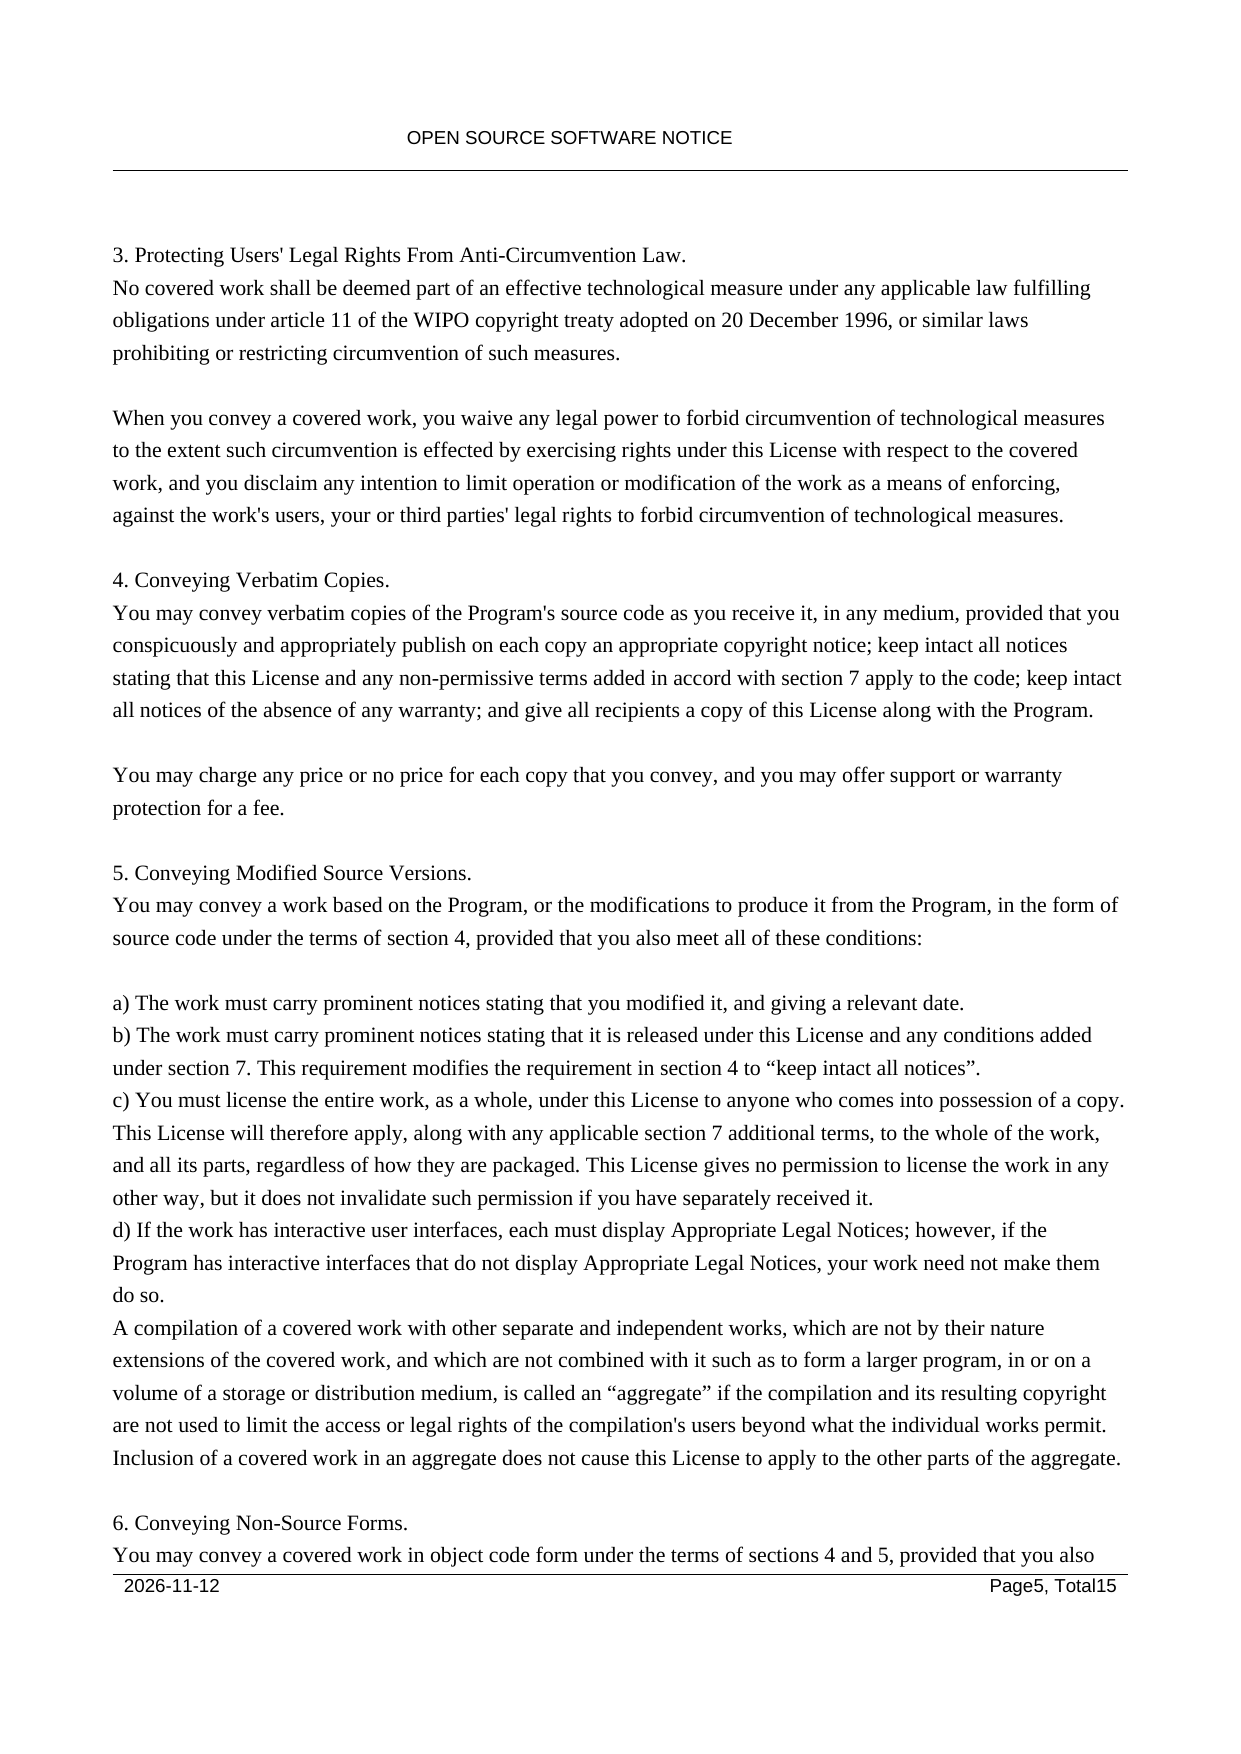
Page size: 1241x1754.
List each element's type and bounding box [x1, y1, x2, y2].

text [112, 206, 1128, 1571]
